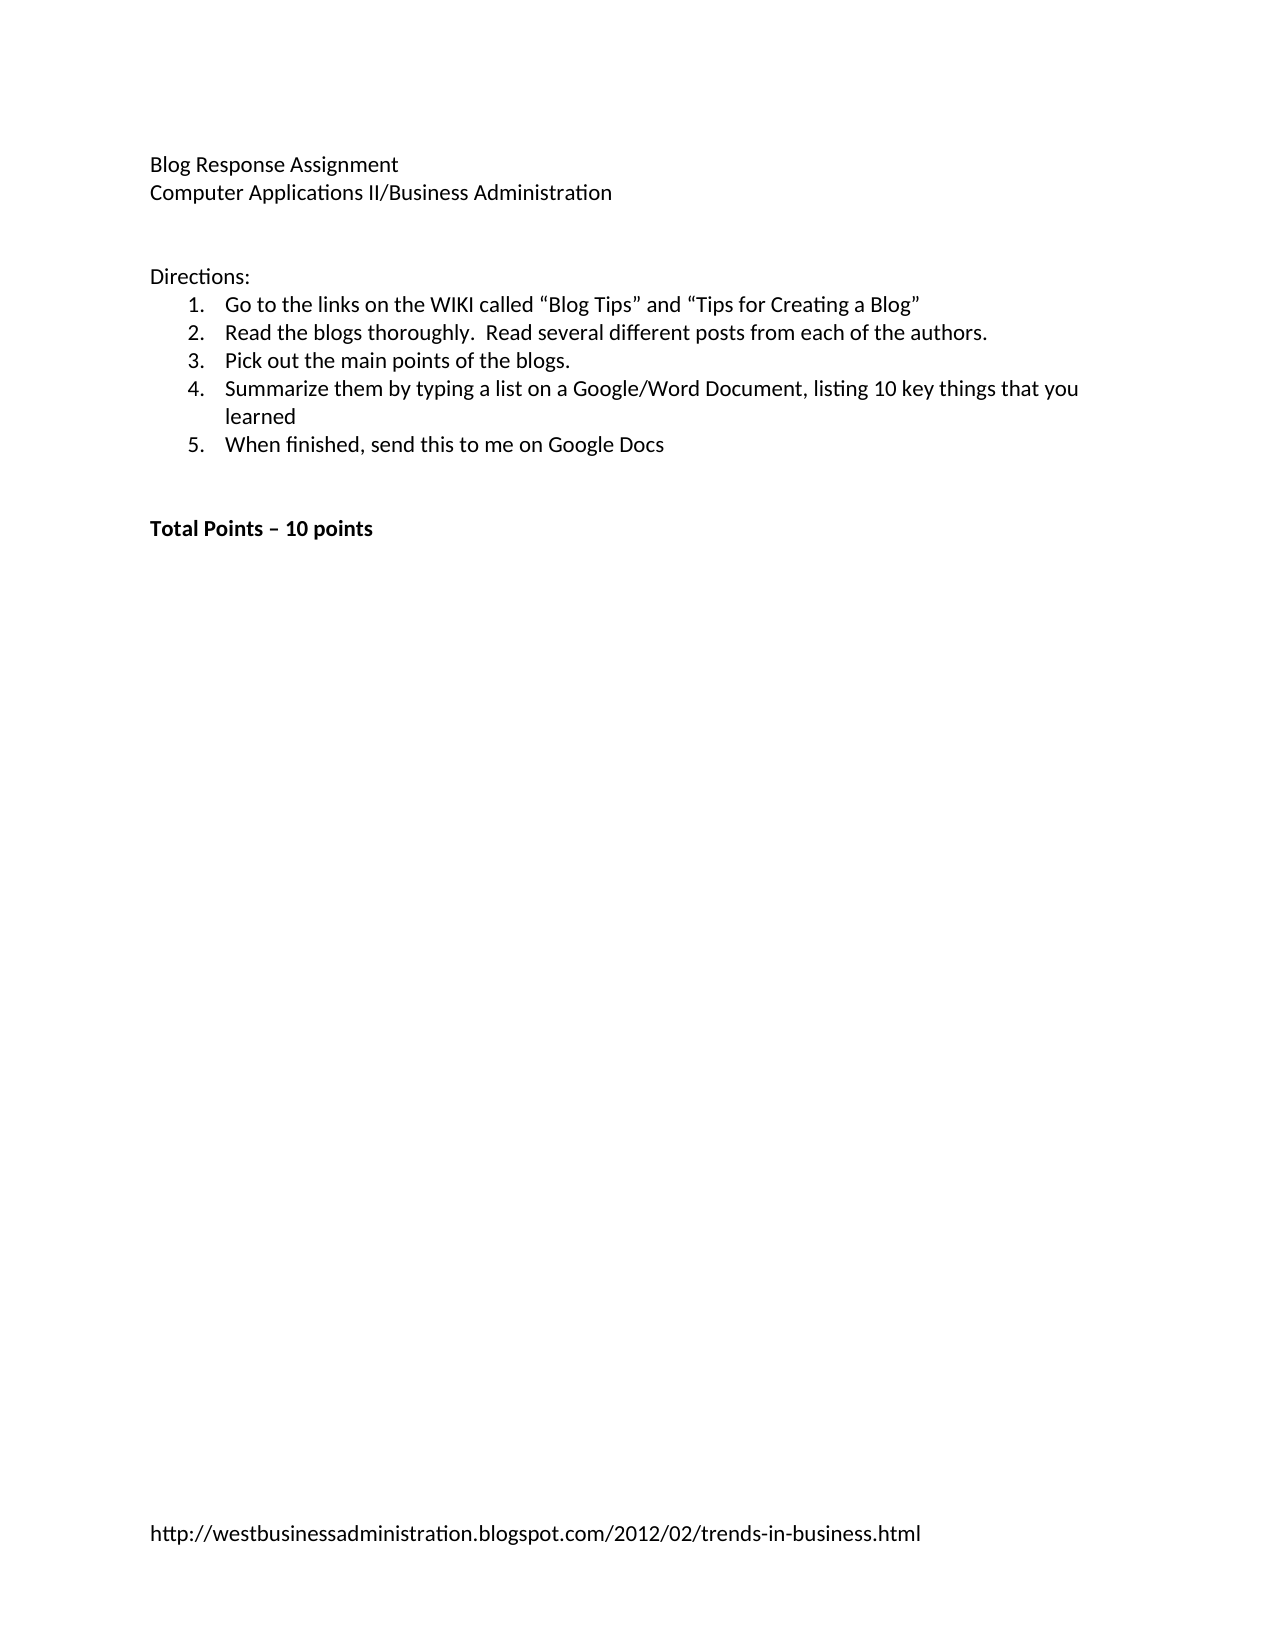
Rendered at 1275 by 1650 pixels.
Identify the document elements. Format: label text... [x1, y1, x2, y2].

text Total Points – 10 points [150, 514, 1125, 542]
list Summarize them by typing a list on a Google/Word Document, listing 10 key things that you learned [187, 374, 1125, 430]
list When finished, send this to me on Google Docs [187, 430, 1125, 458]
list Go to the links on the WIKI called “Blog Tips” and “Tips for Creating a Blog” [187, 290, 1125, 318]
list Pick out the main points of the blogs. [187, 346, 1125, 374]
text Computer Applications II/Business Administration [150, 178, 1125, 206]
list Read the blogs thoroughly. Read several different posts from each of the authors. [187, 318, 1125, 346]
text Directions: [150, 262, 1125, 290]
text Blog Response Assignment [150, 150, 1125, 178]
